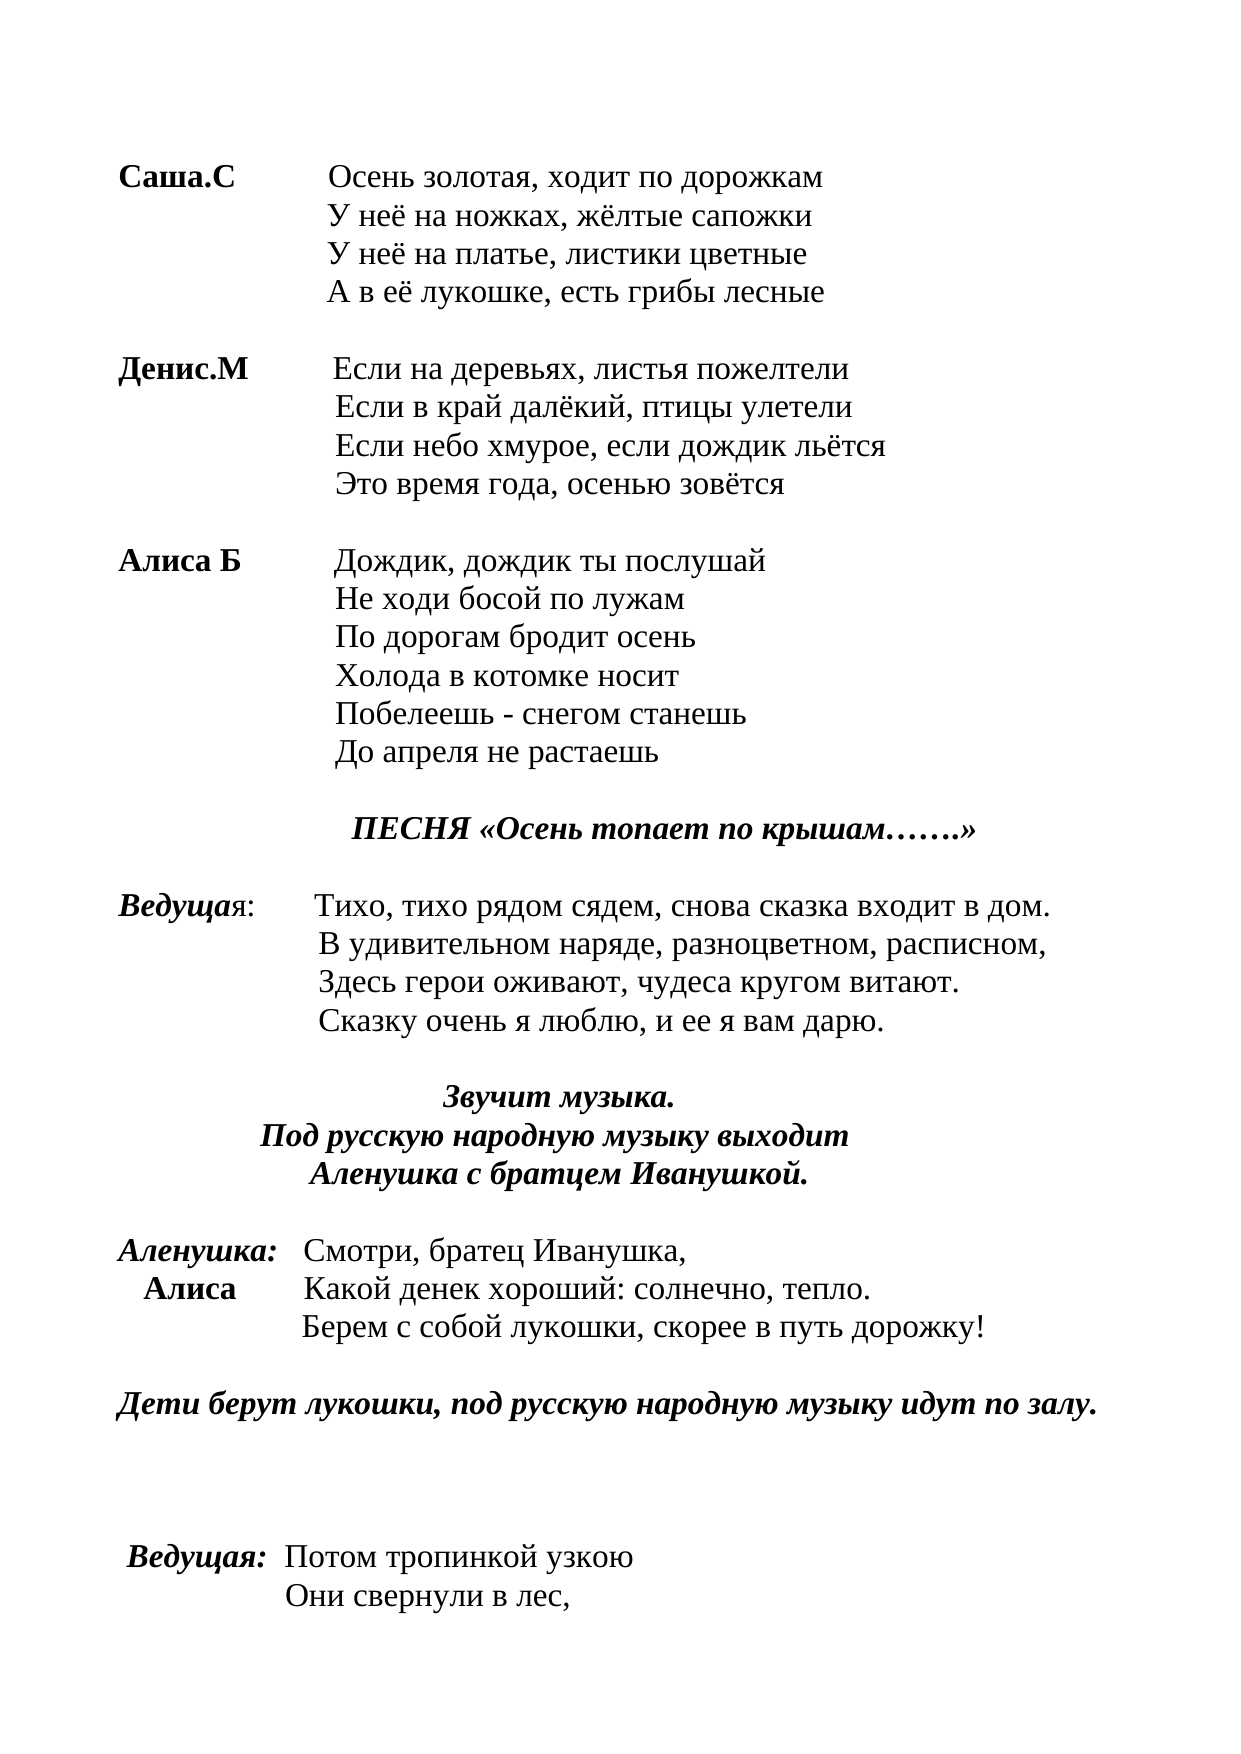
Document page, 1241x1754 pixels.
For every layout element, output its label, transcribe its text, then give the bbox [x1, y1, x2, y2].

text Денис.М Если на деревьях, листья пожелтели [118, 348, 1152, 386]
text Аленушка с братцем Иванушкой. [118, 1153, 1152, 1191]
text Они свернули в лес, [118, 1575, 1152, 1613]
text Здесь герои оживают, чудеса кругом витают. [118, 961, 1152, 1000]
text Берем с собой лукошки, скорее в путь дорожку! [118, 1306, 1152, 1345]
text Сказку очень я люблю, и ее я вам дарю. [118, 1000, 1152, 1038]
text Не ходи босой по лужам [118, 578, 1152, 616]
text Дети берут лукошки, под русскую народную музыку идут по залу. [118, 1383, 1152, 1421]
text Звучит музыка. [118, 1076, 1152, 1115]
text ПЕСНЯ «Осень топает по крышам…….» [118, 808, 1152, 846]
text Ведущая: Тихо, тихо рядом сядем, снова сказка входит в дом. [118, 885, 1152, 923]
text В удивительном наряде, разноцветном, расписном, [118, 923, 1152, 961]
text По дорогам бродит осень [118, 616, 1152, 655]
text Саша.С Осень золотая, ходит по дорожкам [118, 156, 1152, 195]
text Побелеешь - снегом станешь [118, 693, 1152, 731]
text Алиса Б Дождик, дождик ты послушай [118, 540, 1152, 578]
text У неё на ножках, жёлтые сапожки [118, 195, 1152, 233]
text Под русскую народную музыку выходит [118, 1115, 1152, 1153]
text До апреля не растаешь [118, 731, 1152, 770]
text Если небо хмурое, если дождик льётся [118, 425, 1152, 463]
text А в её лукошке, есть грибы лесные [118, 271, 1152, 310]
text У неё на платье, листики цветные [118, 233, 1152, 271]
text Если в край далёкий, птицы улетели [118, 386, 1152, 425]
text Алиса Какой денек хороший: солнечно, тепло. [118, 1268, 1152, 1306]
text Аленушка: Смотри, братец Иванушка, [118, 1230, 1152, 1268]
text Холода в котомке носит [118, 655, 1152, 693]
text Ведущая: Потом тропинкой узкою [118, 1536, 1152, 1575]
text Это время года, осенью зовётся [118, 463, 1152, 501]
